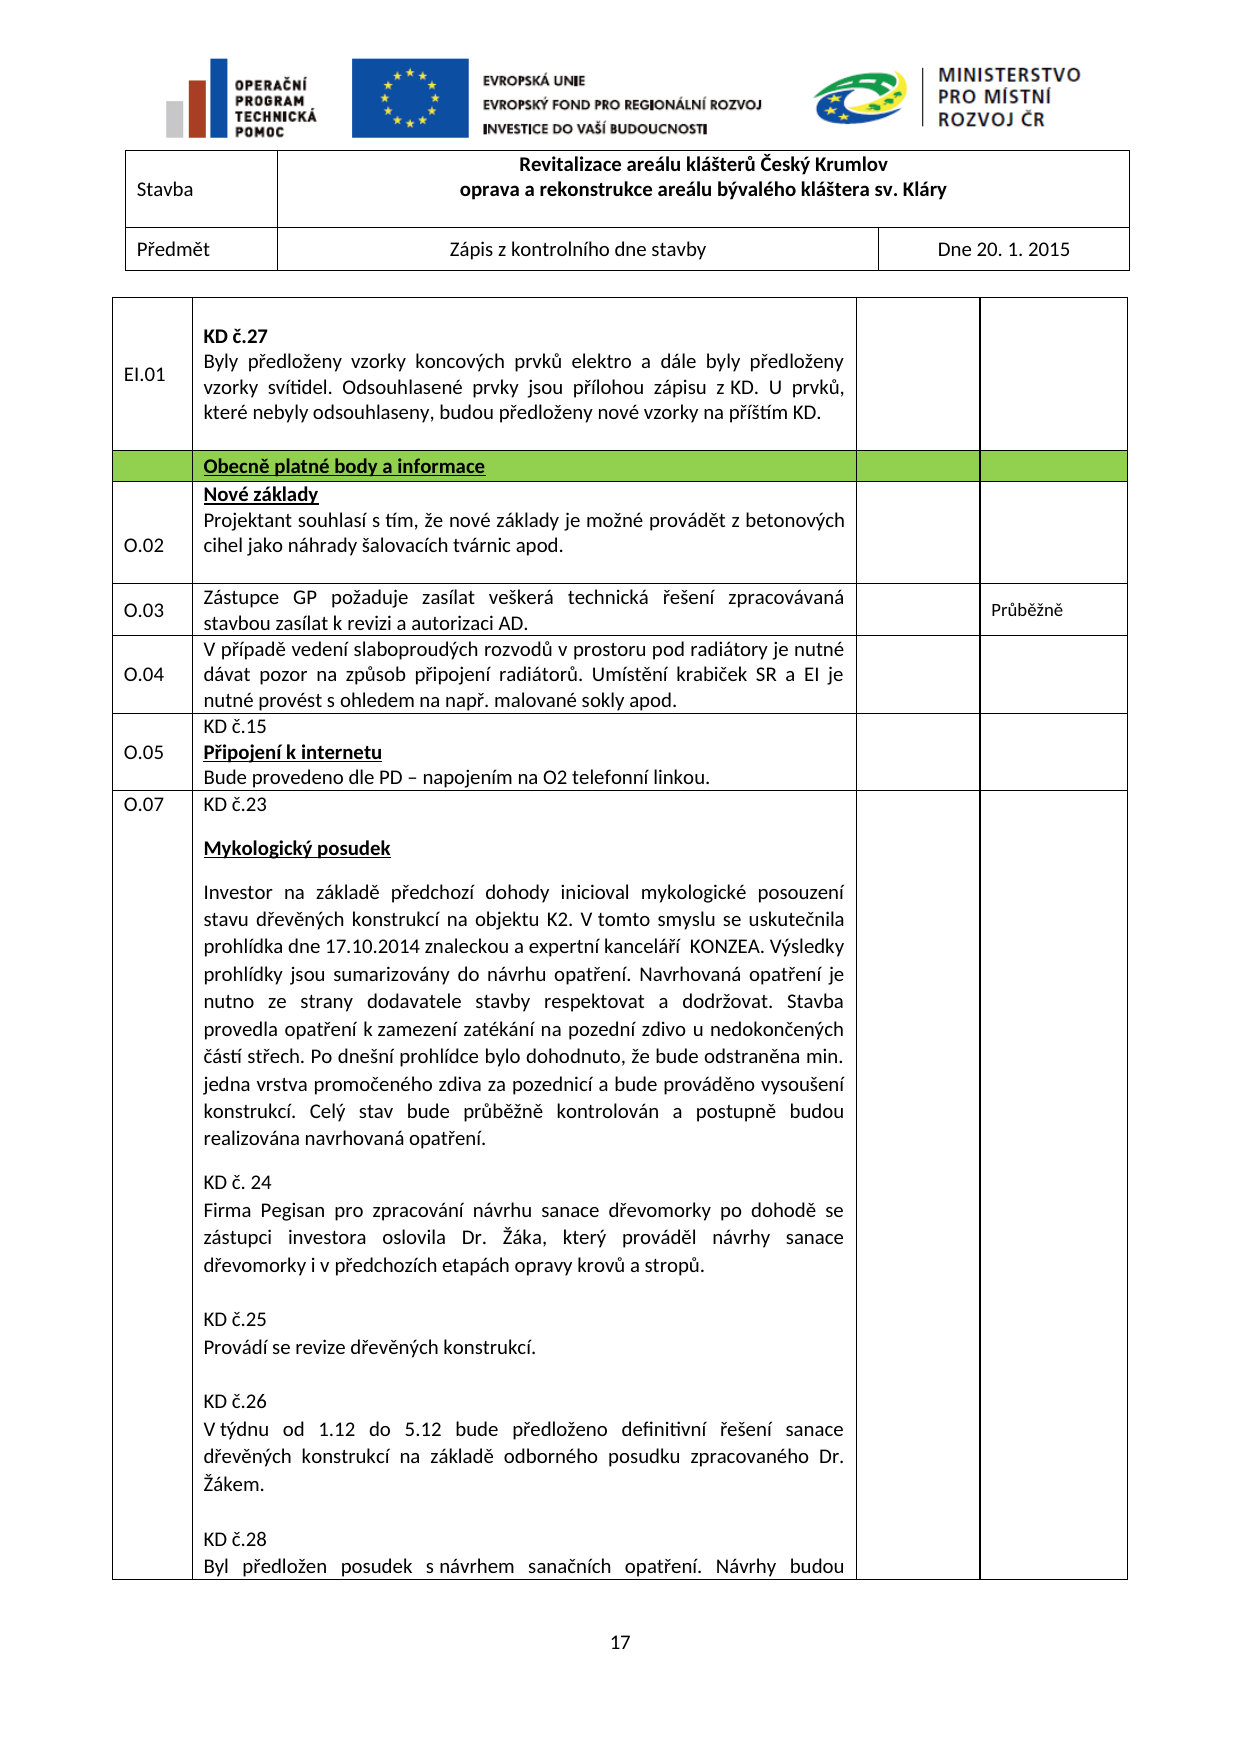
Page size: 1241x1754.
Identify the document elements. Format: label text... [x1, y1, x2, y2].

table_cell [981, 791, 1127, 1578]
table_cell O.04 [113, 636, 192, 712]
table_cell [113, 451, 192, 481]
table_cell Obecně platné body a informace [193, 451, 856, 481]
table_cell Zástupce GP požaduje zasílat veškerá technická řešení zpracovávaná stavbou zasílat k revizi a autorizaci AD. [193, 584, 856, 635]
table_cell [857, 714, 979, 790]
table_cell EI.01 [113, 298, 192, 450]
table_cell [981, 636, 1127, 712]
table_cell O.05 [113, 714, 192, 790]
table_cell O.07 [113, 791, 192, 1578]
table_cell [981, 298, 1127, 450]
table_cell [981, 482, 1127, 583]
table_cell KD č.27 Byly předloženy vzorky koncových prvků elektro a dále byly předloženy vzorky svítidel. Odsouhlasené prvky jsou přílohou zápisu z KD. U prvků, které nebyly odsouhlaseny, budou předloženy nové vzorky na příštím KD. [193, 298, 856, 450]
table_cell Nové základy Projektant souhlasí s tím, že nové základy je možné provádět z betonových cihel jako náhrady šalovacích tvárnic apod. [193, 482, 856, 583]
table_cell [857, 298, 979, 450]
table_cell [857, 584, 979, 635]
table_cell [857, 451, 979, 481]
table_cell [981, 714, 1127, 790]
table_cell [857, 791, 979, 1578]
picture [147, 45, 1091, 147]
table_cell KD č.15 Připojení k internetu Bude provedeno dle PD – napojením na O2 telefonní linkou. [193, 714, 856, 790]
table_cell [857, 636, 979, 712]
table_cell O.02 [113, 482, 192, 583]
table_cell [857, 482, 979, 583]
table_cell V případě vedení slaboproudých rozvodů v prostoru pod radiátory je nutné dávat pozor na způsob připojení radiátorů. Umístění krabiček SR a EI je nutné provést s ohledem na např. malované sokly apod. [193, 636, 856, 712]
table_cell O.03 [113, 584, 192, 635]
table_cell [981, 451, 1127, 481]
table_cell Průběžně [981, 584, 1127, 635]
